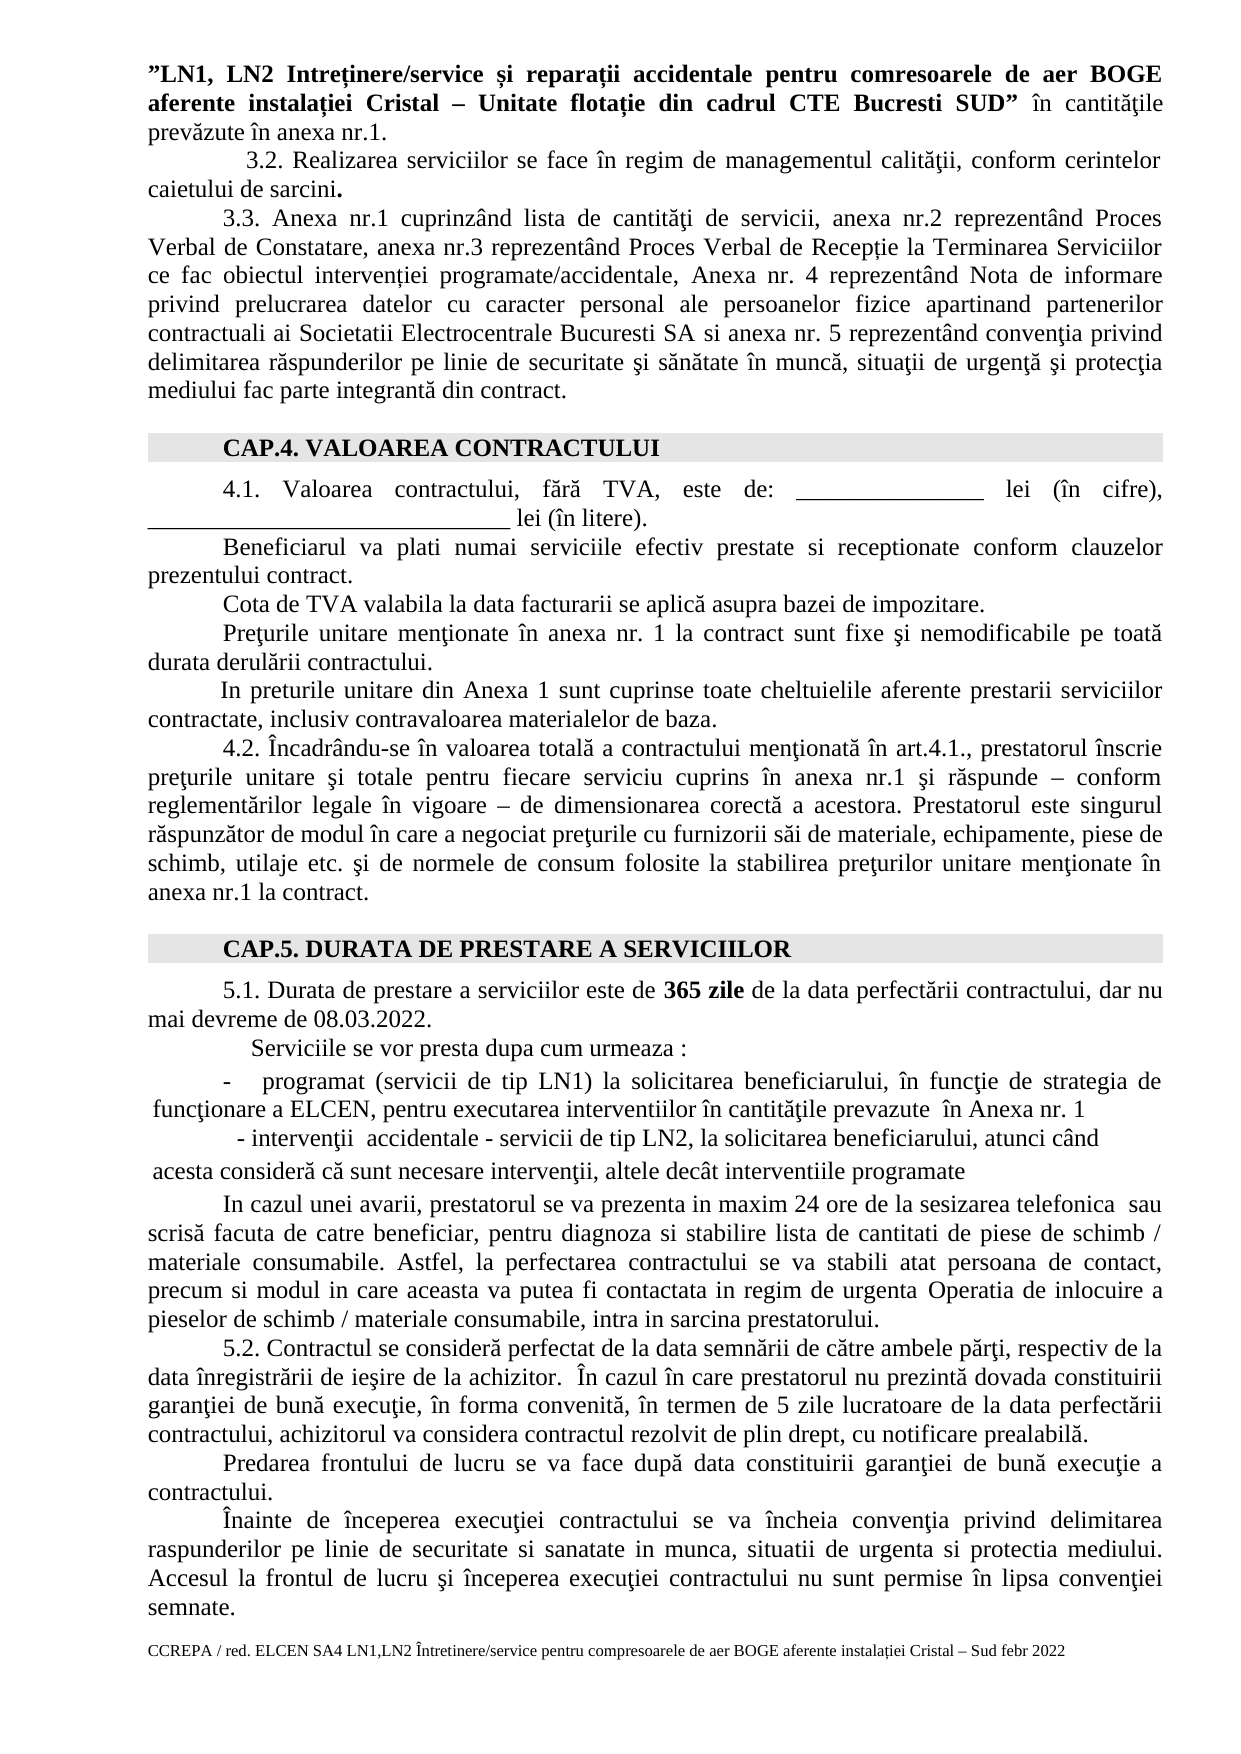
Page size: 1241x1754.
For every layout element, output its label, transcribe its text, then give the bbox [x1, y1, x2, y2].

subtitle - programat (servicii de tip LN1) la solicitarea beneficiarului, în funcţie de strategia de funcţionare a ELCEN, pentru executarea interventiilor în cantităţile prevazute în Anexa nr. 1 [152, 1066, 1163, 1123]
subtitle Serviciile se vor presta dupa cum urmeaza : [152, 1033, 1163, 1062]
text Preţurile unitare menţionate în anexa nr. 1 la contract sunt fixe şi nemodificabile pe toată durata derulării contractului. [148, 618, 1163, 675]
text In cazul unei avarii, prestatorul se va prezenta in maxim 24 ore de la sesizarea telefonica sau scrisă facuta de catre beneficiar, pentru diagnoza si stabilire lista de cantitati de piese de schimb / materiale consumabile. Astfel, la perfectarea contractului se va stabili atat persoana de contact, precum si modul in care aceasta va putea fi contactata in regim de urgenta Operatia de inlocuire a pieselor de schimb / materiale consumabile, intra in sarcina prestatorului. [148, 1189, 1163, 1333]
subtitle CAP.4. VALOAREA CONTRACTULUI [148, 433, 1163, 462]
subtitle CAP.5. DURATA DE PRESTARE A SERVICIILOR [148, 934, 1163, 963]
text In preturile unitare din Anexa 1 sunt cuprinse toate cheltuielile aferente prestarii serviciilor contractate, inclusiv contravaloarea materialelor de baza. [148, 675, 1163, 733]
text 5.2. Contractul se consideră perfectat de la data semnării de către ambele părţi, respectiv de la data înregistrării de ieşire de la achizitor. În cazul în care prestatorul nu prezintă dovada constituirii garanţiei de bună execuţie, în forma convenită, în termen de 5 zile lucratoare de la data perfectării contractului, achizitorul va considera contractul rezolvit de plin drept, cu notificare prealabilă. [148, 1333, 1164, 1448]
text Beneficiarul va plati numai serviciile efectiv prestate si receptionate conform clauzelor prezentului contract. [148, 532, 1163, 589]
text 3.3. Anexa nr.1 cuprinzând lista de cantităţi de servicii, anexa nr.2 reprezentând Proces Verbal de Constatare, anexa nr.3 reprezentând Proces Verbal de Recepție la Terminarea Serviciilor ce fac obiectul intervenției programate/accidentale, Anexa nr. 4 reprezentând Nota de informare privind prelucrarea datelor cu caracter personal ale persoanelor fizice apartinand partenerilor contractuali ai Societatii Electrocentrale Bucuresti SA si anexa nr. 5 reprezentând convenţia privind delimitarea răspunderilor pe linie de securitate şi sănătate în muncă, situaţii de urgenţă şi protecţia mediului fac parte integrantă din contract. [148, 203, 1163, 404]
text 3.2. Realizarea serviciilor se face în regim de managementul calităţii, conform cerintelor caietului de sarcini. [148, 145, 1163, 203]
text 4.2. Încadrându-se în valoarea totală a contractului menţionată în art.4.1., prestatorul înscrie preţurile unitare şi totale pentru fiecare serviciu cuprins în anexa nr.1 şi răspunde – conform reglementărilor legale în vigoare – de dimensionarea corectă a acestora. Prestatorul este singurul răspunzător de modul în care a negociat preţurile cu furnizorii săi de materiale, echipamente, piese de schimb, utilaje etc. şi de normele de consum folosite la stabilirea preţurilor unitare menţionate în anexa nr.1 la contract. [148, 733, 1163, 905]
text Cota de TVA valabila la data facturarii se aplică asupra bazei de impozitare. [148, 589, 1163, 618]
text ”LN1, LN2 Intreținere/service și reparații accidentale pentru comresoarele de aer BOGE aferente instalației Cristal – Unitate flotație din cadrul CTE Bucresti SUD” în cantităţile prevăzute în anexa nr.1. [148, 59, 1163, 145]
text 5.1. Durata de prestare a serviciilor este de 365 zile de la data perfectării contractului, dar nu mai devreme de 08.03.2022. [148, 975, 1163, 1033]
subtitle - intervenţii accidentale - servicii de tip LN2, la solicitarea beneficiarului, atunci când acesta consideră că sunt necesare intervenţii, altele decât interventiile programate [152, 1123, 1163, 1185]
text 4.1. Valoarea contractului, fără TVA, este de: _______________ lei (în cifre), _____________________________ lei (în litere). [148, 474, 1163, 532]
text Înainte de începerea execuţiei contractului se va încheia convenţia privind delimitarea raspunderilor pe linie de securitate si sanatate in munca, situatii de urgenta si protectia mediului. Accesul la frontul de lucru şi începerea execuţiei contractului nu sunt permise în lipsa convenţiei semnate. [148, 1506, 1164, 1621]
text Predarea frontului de lucru se va face după data constituirii garanţiei de bună execuţie a contractului. [148, 1448, 1164, 1506]
